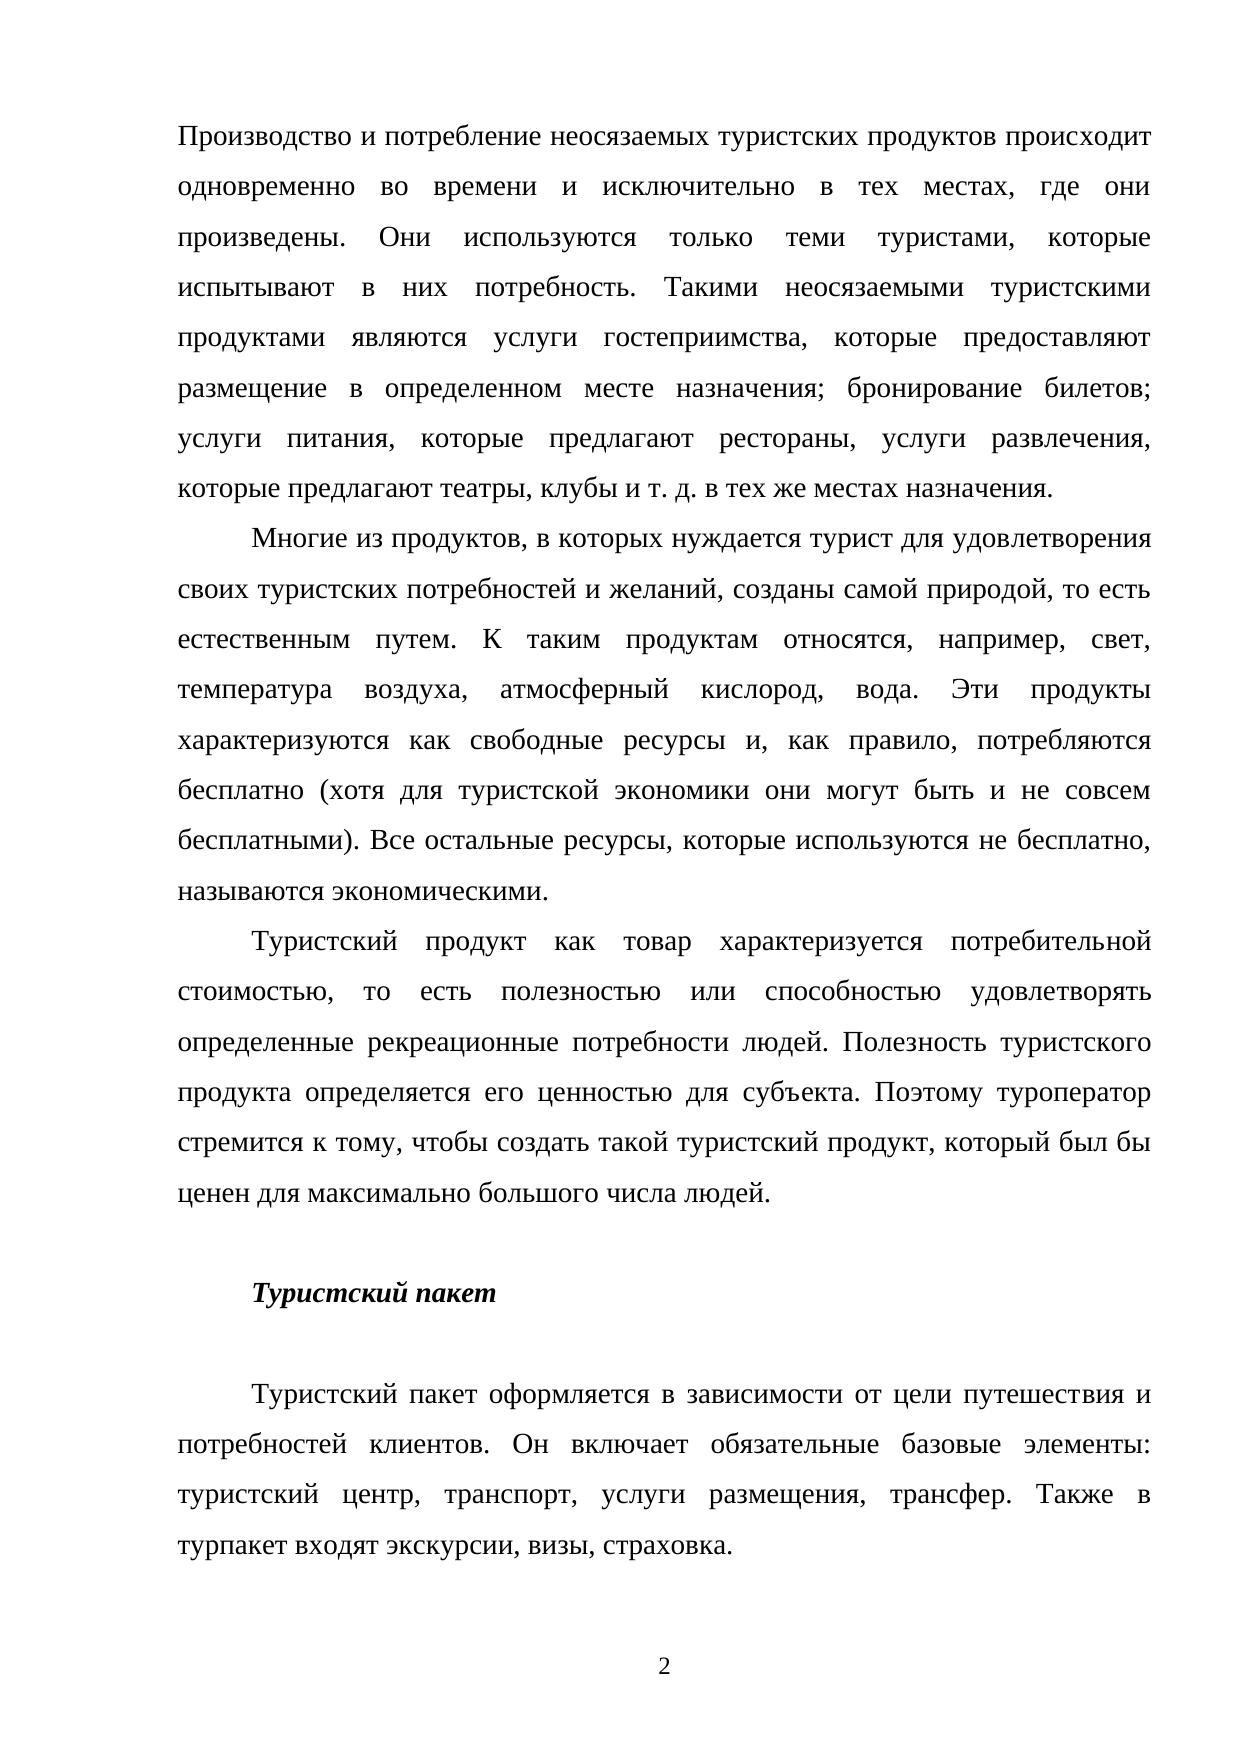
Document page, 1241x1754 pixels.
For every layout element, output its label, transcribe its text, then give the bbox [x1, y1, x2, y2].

text Туристский пакет оформляется в зависимости от цели путешествия и потребностей клиентов. Он включает обязательные базовые элементы: туристский центр, транспорт, услуги размещения, трансфер. Также в турпакет входят экскурсии, визы, страховка. [177, 1376, 1152, 1560]
text Туристский пакет [177, 1275, 1152, 1309]
text Туристский продукт как товар характеризуется потребительной стоимостью, то есть полезностью или способностью удовлетворять определенные рекреационные потребности людей. Полезность туристского продукта определяется его ценностью для субъекта. Поэтому туроператор стремится к тому, чтобы создать такой туристский продукт, который был бы ценен для максимально большого числа людей. [177, 923, 1152, 1208]
text Многие из продуктов, в которых нуждается турист для удовлетворения своих туристских потребностей и желаний, созданы самой природой, то есть естественным путем. К таким продуктам относятся, например, свет, температура воздуха, атмосферный кислород, вода. Эти продукты характеризуются как свободные ресурсы и, как правило, потребляются бесплатно (хотя для туристской экономики они могут быть и не совсем бесплатными). Все остальные ресурсы, которые используются не бесплатно, называются экономическими. [177, 521, 1152, 906]
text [177, 118, 1152, 504]
